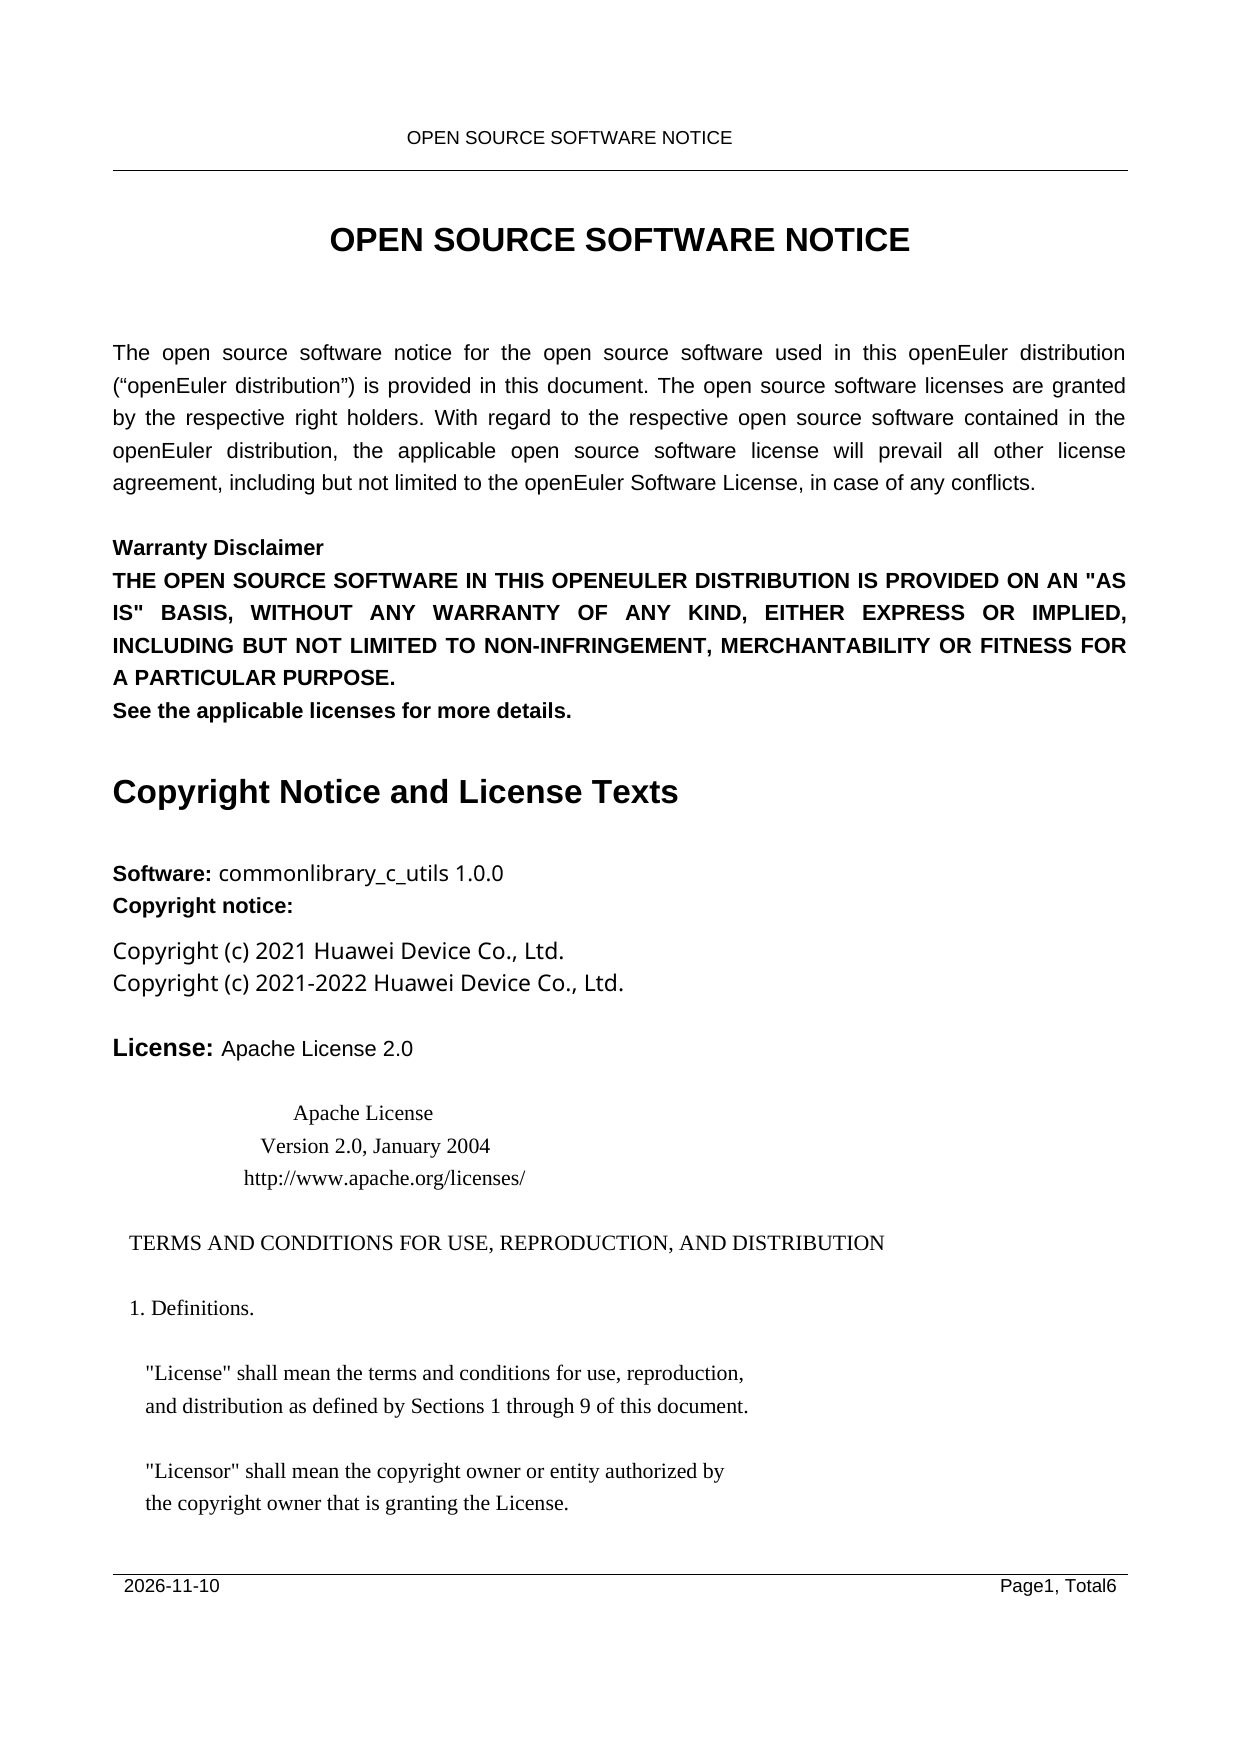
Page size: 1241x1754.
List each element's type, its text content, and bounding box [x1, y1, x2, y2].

text Warranty Disclaimer [112, 531, 1128, 564]
text The open source software notice for the open source software used in this openEuler distribution (“openEuler distribution”) is provided in this document. The open source software licenses are granted by the respective right holders. With regard to the respective open source software contained in the openEuler distribution, the applicable open source software license will prevail all other license agreement, including but not limited to the openEuler Software License, in case of any conflicts. [112, 336, 1128, 499]
text Copyright Notice and License Texts [112, 759, 1128, 824]
text OPEN SOURCE SOFTWARE NOTICE [112, 206, 1128, 271]
text Copyright notice: [112, 889, 1128, 921]
text Copyright (c) 2021 Huawei Device Co., Ltd. Copyright (c) 2021-2022 Huawei Device Co., Ltd. [112, 934, 1128, 1031]
text License: Apache License 2.0 [112, 1031, 1128, 1064]
text THE OPEN SOURCE SOFTWARE IN THIS OPENEULER DISTRIBUTION IS PROVIDED ON AN "AS IS" BASIS, WITHOUT ANY WARRANTY OF ANY KIND, EITHER EXPRESS OR IMPLIED, INCLUDING BUT NOT LIMITED TO NON-INFRINGEMENT, MERCHANTABILITY OR FITNESS FOR A PARTICULAR PURPOSE. See the applicable licenses for more details. [112, 564, 1128, 726]
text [112, 1064, 1128, 1519]
title Software: commonlibrary_c_utils 1.0.0 [112, 856, 1128, 889]
